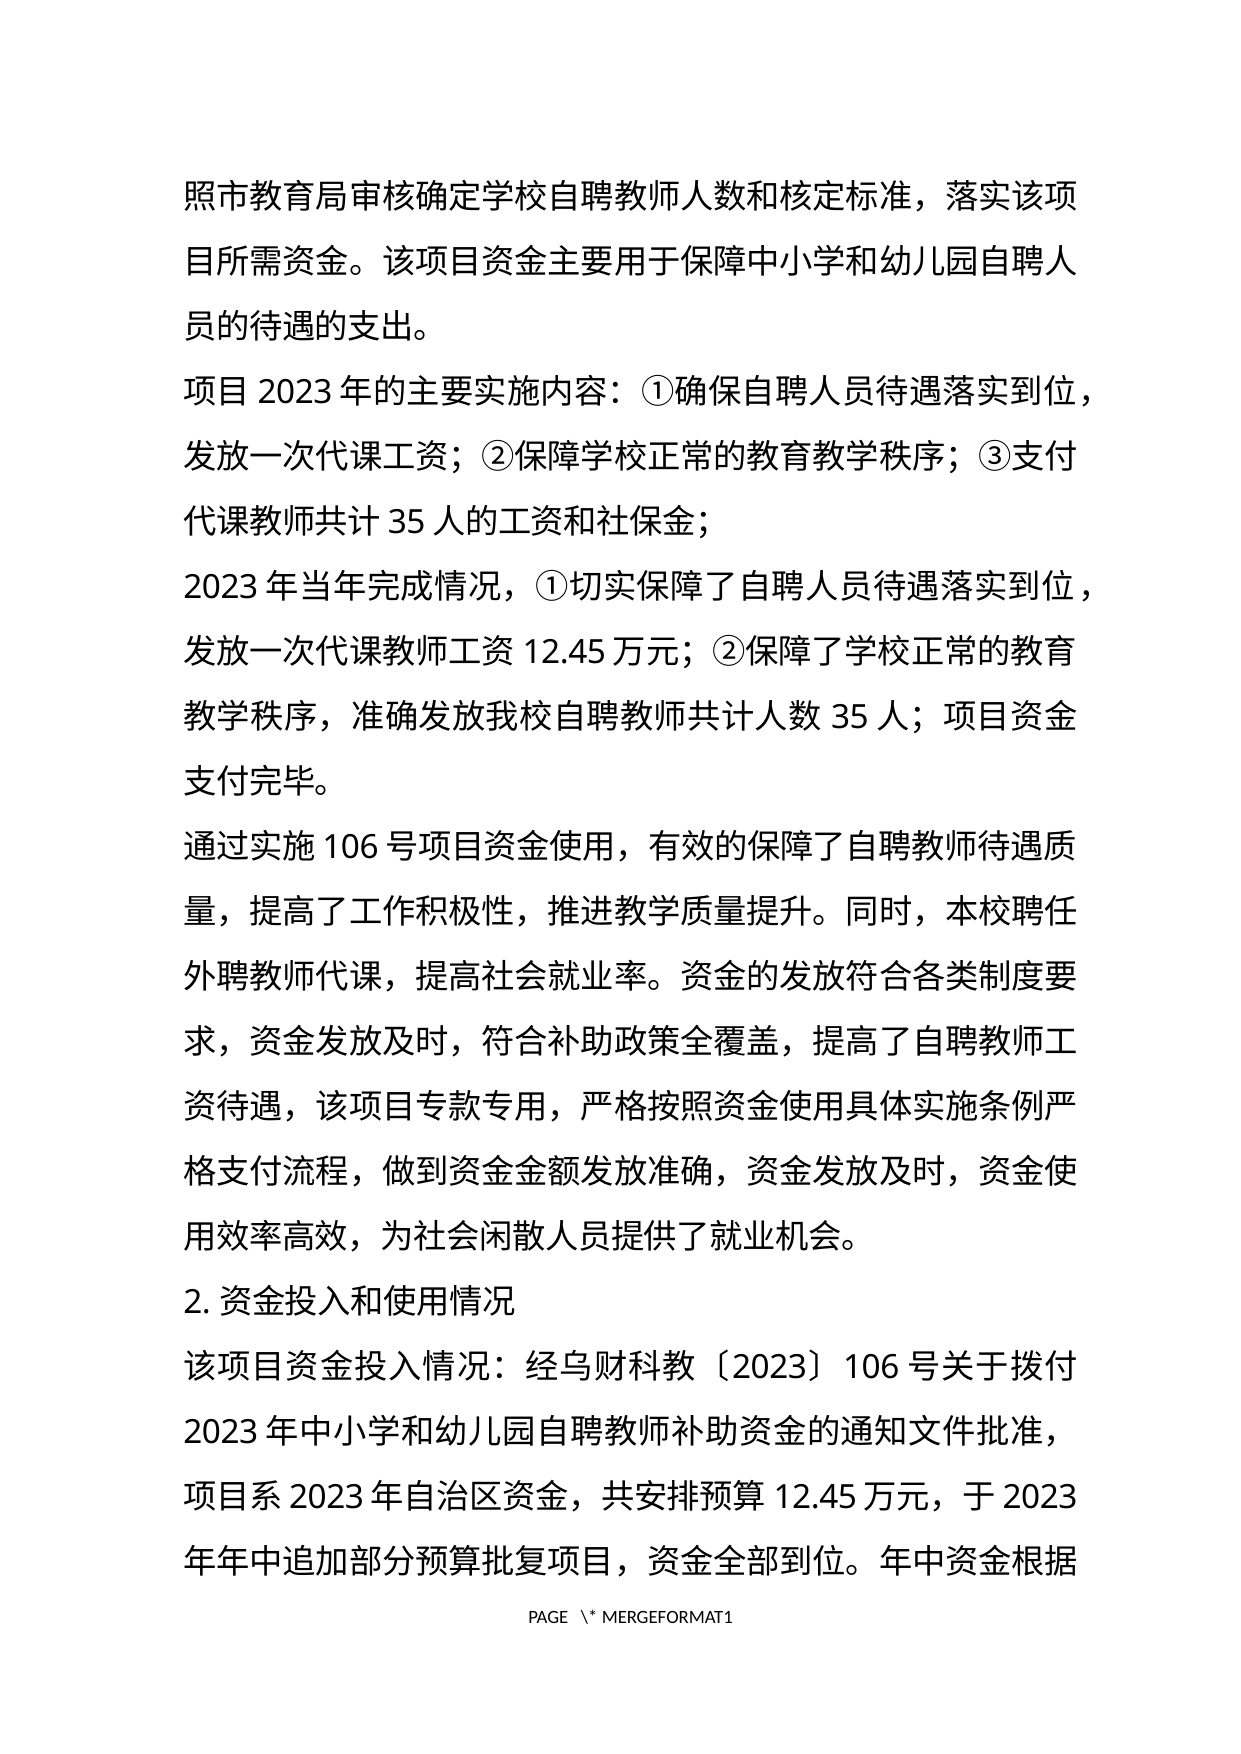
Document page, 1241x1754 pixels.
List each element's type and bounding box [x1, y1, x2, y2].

text [183, 162, 1078, 1592]
